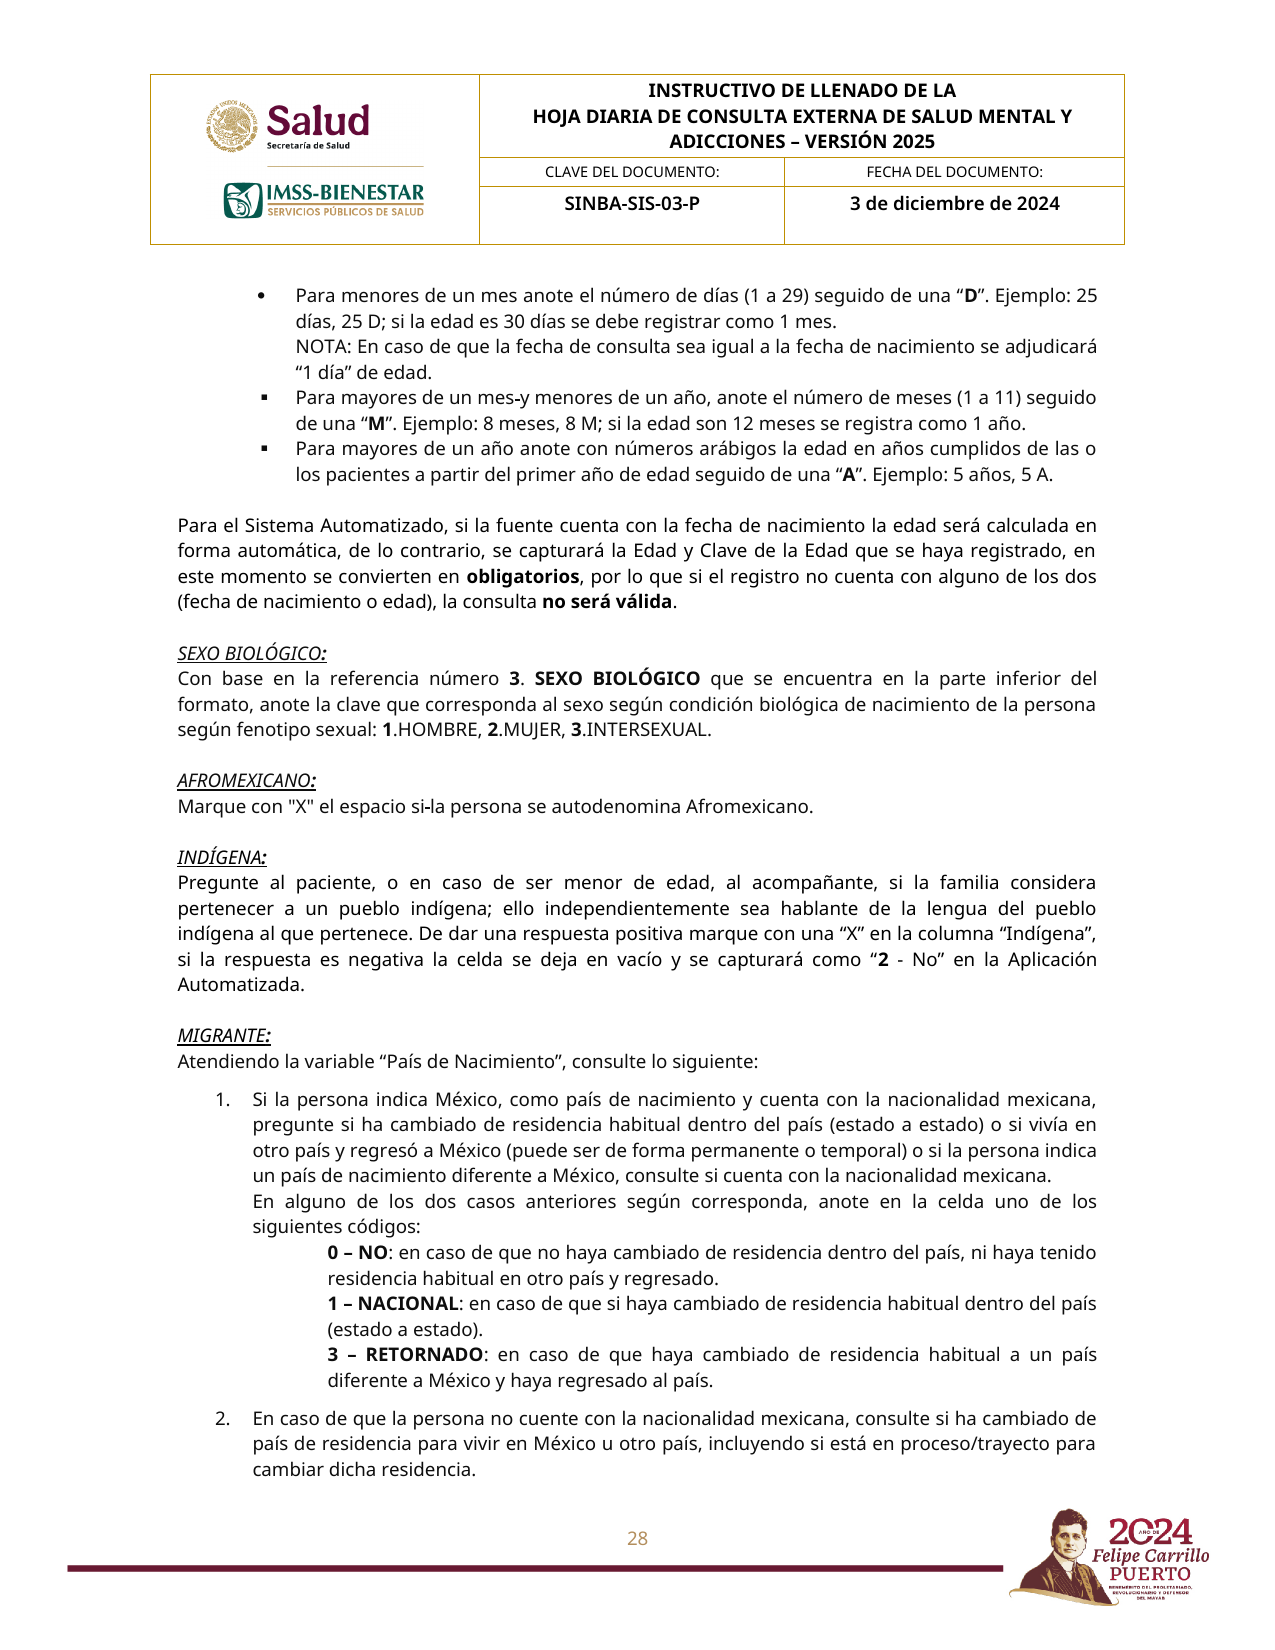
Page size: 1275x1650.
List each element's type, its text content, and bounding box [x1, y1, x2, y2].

text 1 – NACIONAL: en caso de que si haya cambiado de residencia habitual dentro del país (estado a estado). [327, 1290, 1098, 1341]
text En alguno de los dos casos anteriores según corresponda, anote en la celda uno de los siguientes códigos: [252, 1188, 1098, 1239]
list Para menores de un mes anote el número de días (1 a 29) seguido de una “D”. Ejemplo: 25 días, 25 D; si la edad es 30 días se debe registrar como 1 mes. [258, 283, 1098, 334]
picture [0, 1497, 1275, 1650]
list Para mayores de un año anote con números arábigos la edad en años cumplidos de las o los pacientes a partir del primer año de edad seguido de una “A”. Ejemplo: 5 años, 5 A. [260, 436, 1098, 487]
text Atendiendo la variable “País de Nacimiento”, consulte lo siguiente: [177, 1048, 1098, 1074]
text Con base en la referencia número 3. SEXO BIOLÓGICO que se encuentra en la parte inferior del formato, anote la clave que corresponda al sexo según condición biológica de nacimiento de la persona según fenotipo sexual: 1.HOMBRE, 2.MUJER, 3.INTERSEXUAL. [177, 665, 1098, 742]
text SEXO BIOLÓGICO: [177, 640, 1098, 665]
text Pregunte al paciente, o en caso de ser menor de edad, al acompañante, si la familia considera pertenecer a un pueblo indígena; ello independientemente sea hablante de la lengua del pueblo indígena al que pertenece. De dar una respuesta positiva marque con una “X” en la columna “Indígena”, si la respuesta es negativa la celda se deja en vacío y se capturará como “2 - No” en la Aplicación Automatizada. [177, 869, 1098, 997]
picture [206, 100, 424, 219]
text 0 – NO: en caso de que no haya cambiado de residencia dentro del país, ni haya tenido residencia habitual en otro país y regresado. [327, 1239, 1098, 1290]
list En caso de que la persona no cuente con la nacionalidad mexicana, consulte si ha cambiado de país de residencia para vivir en México u otro país, incluyendo si está en proceso/trayecto para cambiar dicha residencia. [215, 1405, 1098, 1482]
list Para mayores de un mes y menores de un año, anote el número de meses (1 a 11) seguido de una “M”. Ejemplo: 8 meses, 8 M; si la edad son 12 meses se registra como 1 año. [260, 385, 1098, 436]
text AFROMEXICANO: [177, 767, 1098, 793]
text MIGRANTE: [177, 1023, 1098, 1048]
text NOTA: En caso de que la fecha de consulta sea igual a la fecha de nacimiento se adjudicará “1 día” de edad. [295, 334, 1098, 385]
list Si la persona indica México, como país de nacimiento y cuenta con la nacionalidad mexicana, pregunte si ha cambiado de residencia habitual dentro del país (estado a estado) o si vivía en otro país y regresó a México (puede ser de forma permanente o temporal) o si la persona indica un país de nacimiento diferente a México, consulte si cuenta con la nacionalidad mexicana. [215, 1086, 1098, 1188]
text 3 – RETORNADO: en caso de que haya cambiado de residencia habitual a un país diferente a México y haya regresado al país. [327, 1341, 1098, 1392]
text Para el Sistema Automatizado, si la fuente cuenta con la fecha de nacimiento la edad será calculada en forma automática, de lo contrario, se capturará la Edad y Clave de la Edad que se haya registrado, en este momento se convierten en obligatorios, por lo que si el registro no cuenta con alguno de los dos (fecha de nacimiento o edad), la consulta no será válida. [177, 512, 1098, 614]
text INDÍGENA: [177, 844, 1098, 869]
text Marque con "X" el espacio si la persona se autodenomina Afromexicano. [177, 793, 1098, 818]
